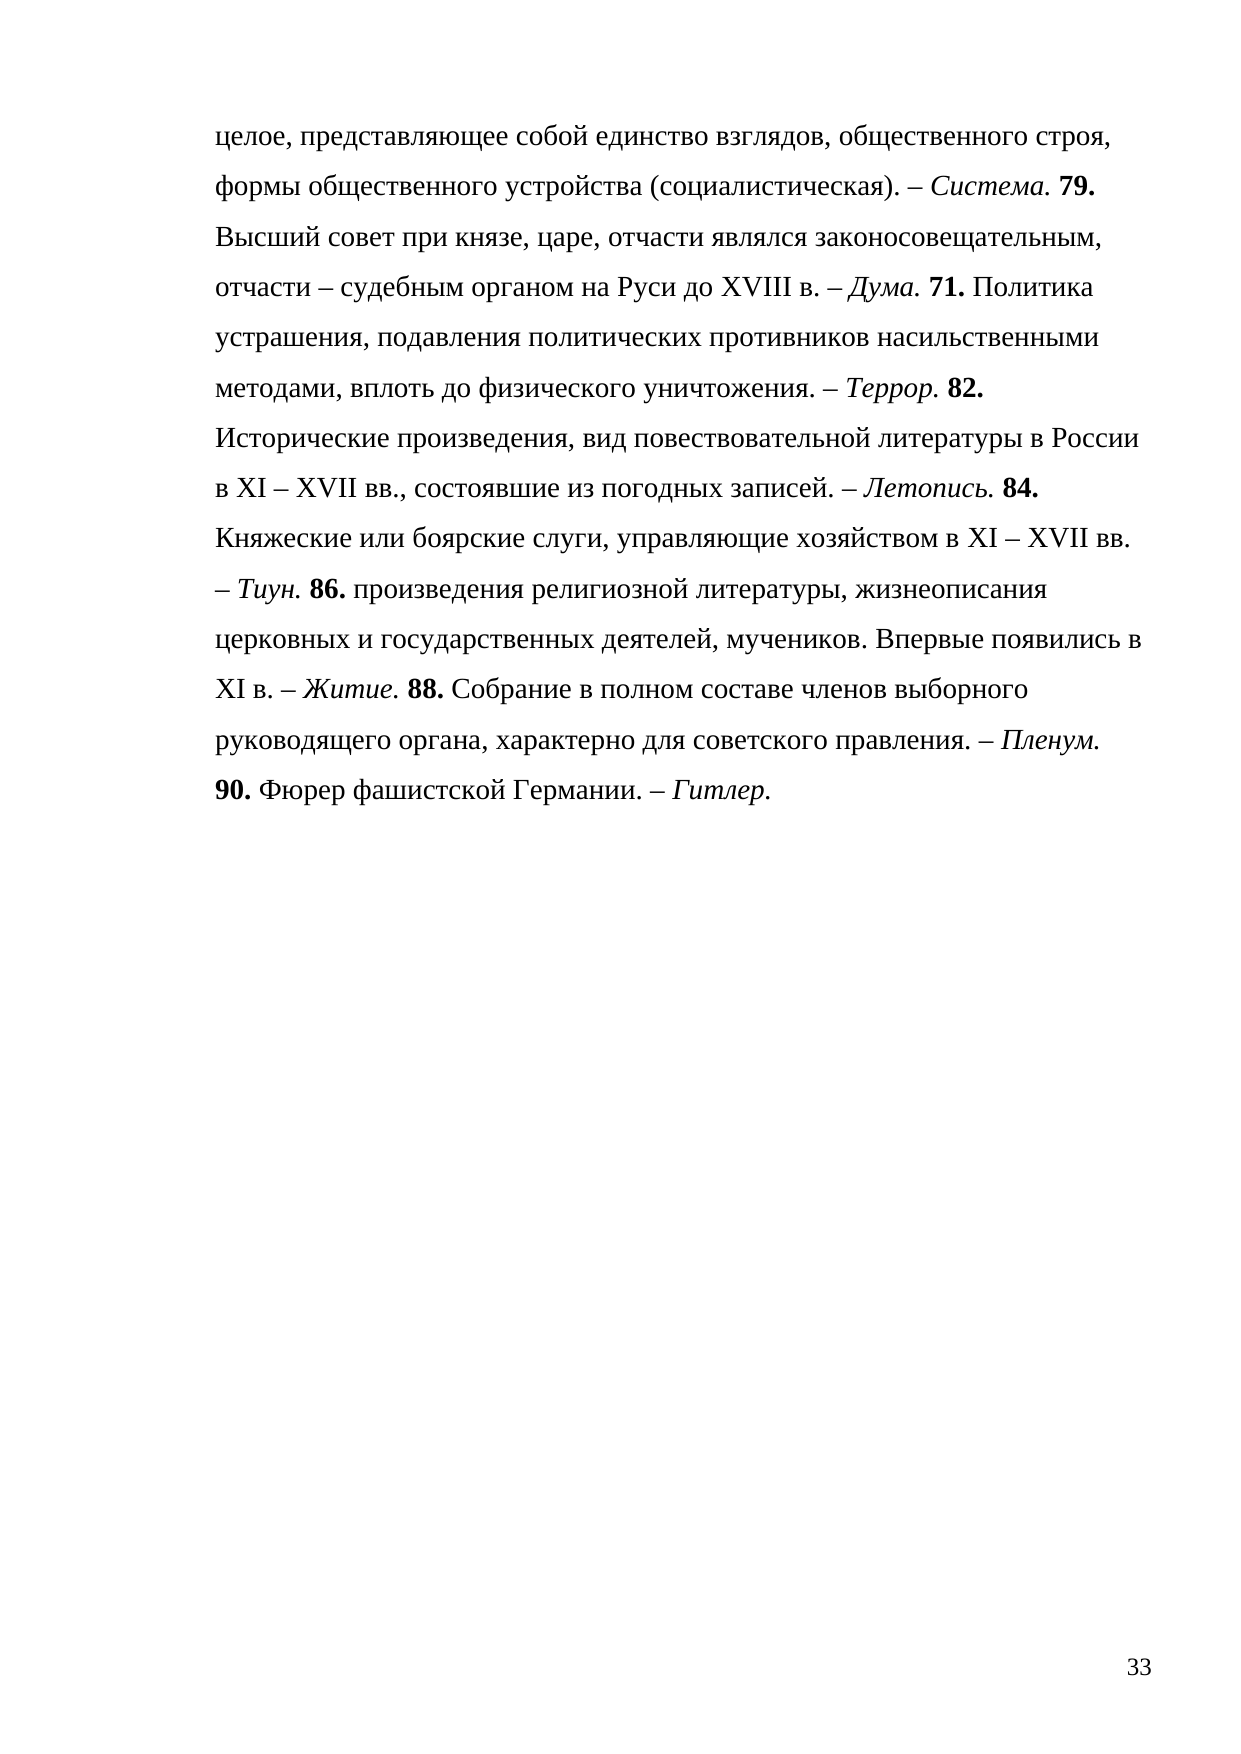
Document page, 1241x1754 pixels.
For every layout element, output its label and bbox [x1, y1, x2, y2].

text [215, 118, 1152, 806]
